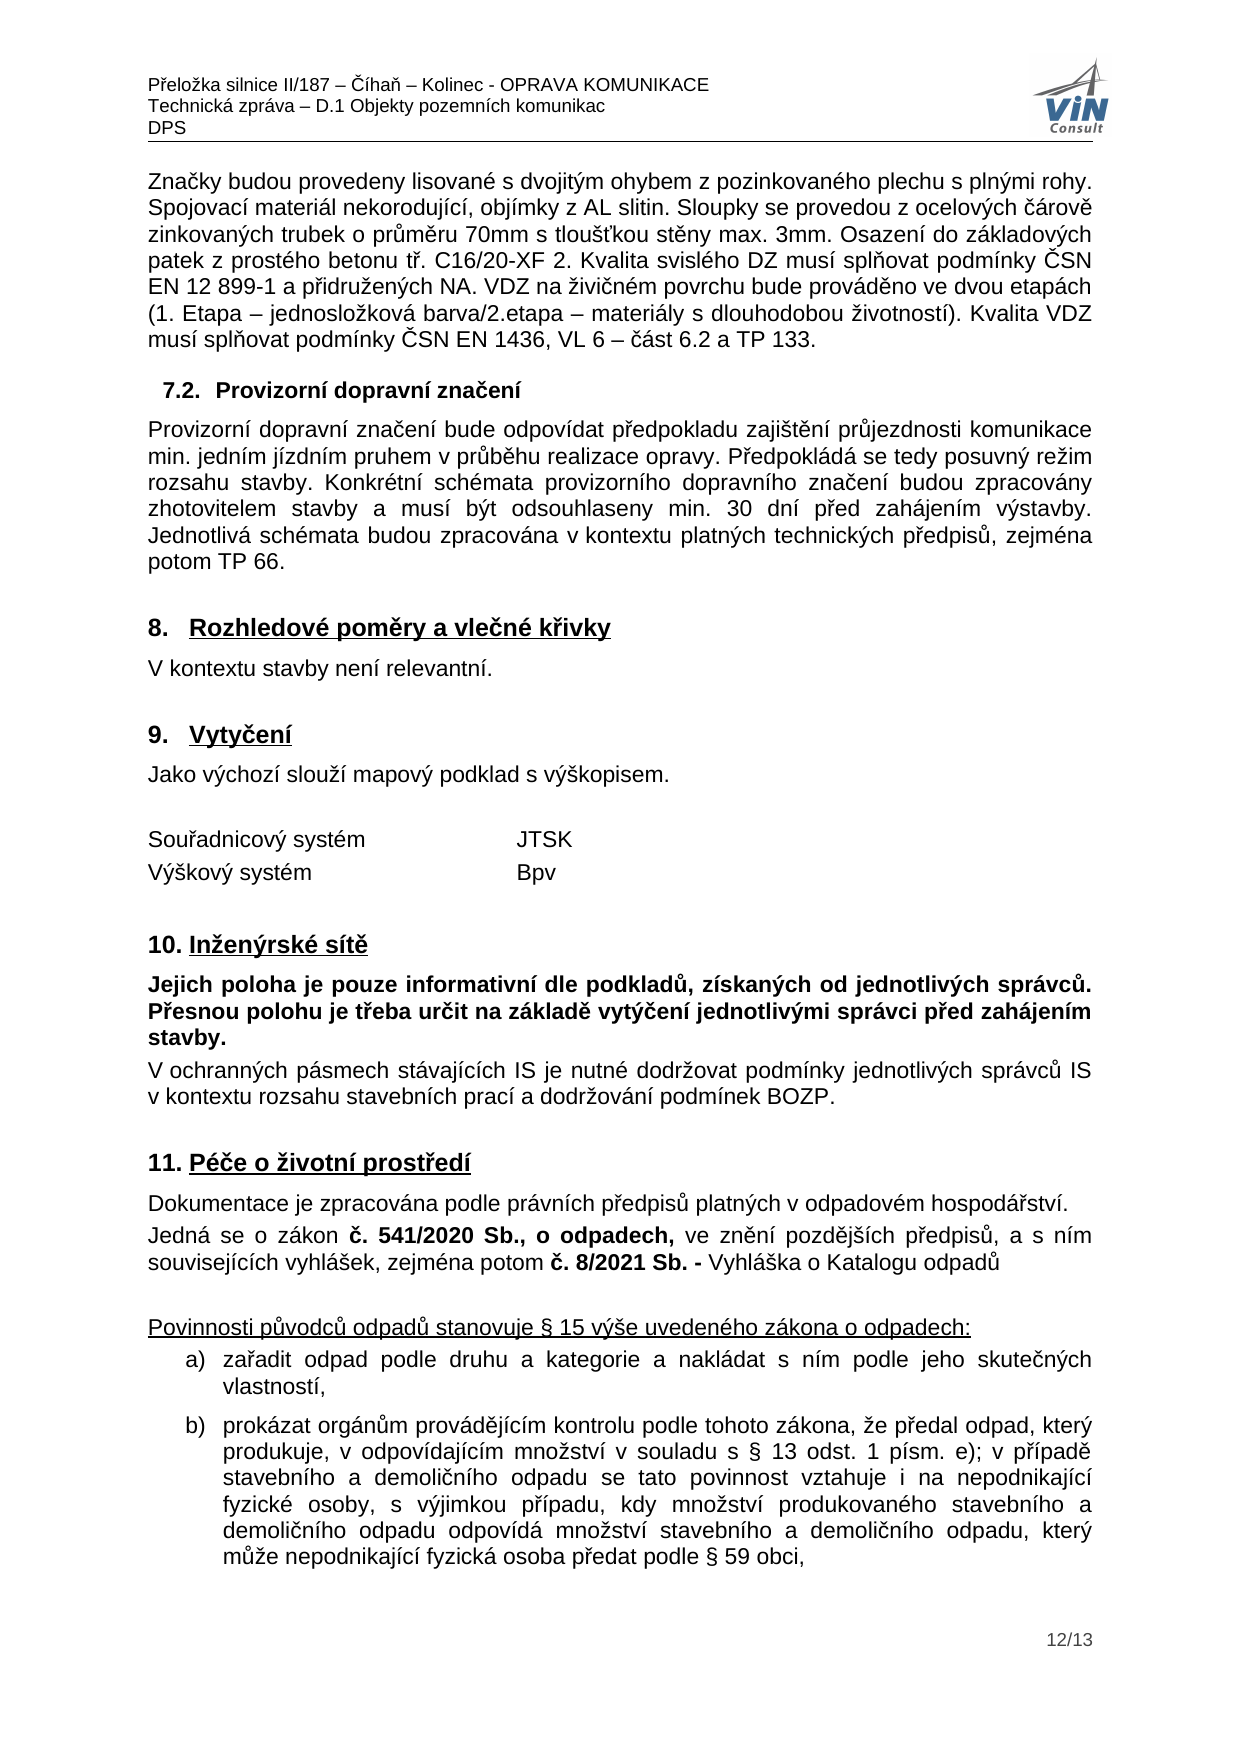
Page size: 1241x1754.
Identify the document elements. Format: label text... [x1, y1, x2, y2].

text Péče o životní prostředí [148, 1148, 1093, 1177]
text Provizorní dopravní značení [162, 377, 1093, 404]
picture [1028, 53, 1113, 137]
list prokázat orgánům provádějícím kontrolu podle tohoto zákona, že předal odpad, který produkuje, v odpovídajícím množství v souladu s § 13 odst. 1 písm. e); v případě stavebního a demoličního odpadu se tato povinnost vztahuje i na nepodnikající fyzické osoby, s výjimkou případu, kdy množství produkovaného stavebního a demoličního odpadu odpovídá množství stavebního a demoličního odpadu, který může nepodnikající fyzická osoba předat podle § 59 obci, [185, 1412, 1093, 1570]
text Jejich poloha je pouze informativní dle podkladů, získaných od jednotlivých správců. Přesnou polohu je třeba určit na základě vytýčení jednotlivými správci před zahájením stavby. [148, 971, 1093, 1051]
text Souřadnicový systém JTSK [148, 826, 1093, 852]
text Výškový systém Bpv [148, 859, 1093, 885]
text Dokumentace je zpracována podle právních předpisů platných v odpadovém hospodářství. [148, 1189, 1093, 1216]
text Značky budou provedeny lisované s dvojitým ohybem z pozinkovaného plechu s plnými rohy. Spojovací materiál nekorodující, objímky z AL slitin. Sloupky se provedou z ocelových čárově zinkovaných trubek o průměru 70mm s tloušťkou stěny max. 3mm. Osazení do základových patek z prostého betonu tř. C16/20-XF 2. Kvalita svislého DZ musí splňovat podmínky ČSN EN 12 899-1 a přidružených NA. VDZ na živičném povrchu bude prováděno ve dvou etapách (1. Etapa – jednosložková barva/2.etapa – materiály s dlouhodobou životností). Kvalita VDZ musí splňovat podmínky ČSN EN 1436, VL 6 – část 6.2 a TP 133. [148, 168, 1093, 352]
text Jedná se o zákon č. 541/2020 Sb., o odpadech, ve znění pozdějších předpisů, a s ním souvisejících vyhlášek, zejména potom č. 8/2021 Sb. - Vyhláška o Katalogu odpadů [148, 1222, 1093, 1275]
text V kontextu stavby není relevantní. [148, 654, 1093, 681]
list zařadit odpad podle druhu a kategorie a nakládat s ním podle jeho skutečných vlastností, [185, 1346, 1093, 1399]
text Provizorní dopravní značení bude odpovídat předpokladu zajištění průjezdnosti komunikace min. jedním jízdním pruhem v průběhu realizace opravy. Předpokládá se tedy posuvný režim rozsahu stavby. Konkrétní schémata provizorního dopravního značení budou zpracovány zhotovitelem stavby a musí být odsouhlaseny min. 30 dní před zahájením výstavby. Jednotlivá schémata budou zpracována v kontextu platných technických předpisů, zejména potom TP 66. [148, 416, 1093, 574]
text V ochranných pásmech stávajících IS je nutné dodržovat podmínky jednotlivých správců IS v kontextu rozsahu stavebních prací a dodržování podmínek BOZP. [148, 1057, 1093, 1109]
text Vytyčení [148, 720, 1093, 748]
text Jako výchozí slouží mapový podklad s výškopisem. [148, 761, 1093, 787]
text Rozhledové poměry a vlečné křivky [148, 613, 1093, 642]
text Inženýrské sítě [148, 930, 1093, 959]
text Povinnosti původců odpadů stanovuje § 15 výše uvedeného zákona o odpadech: [148, 1314, 1093, 1340]
